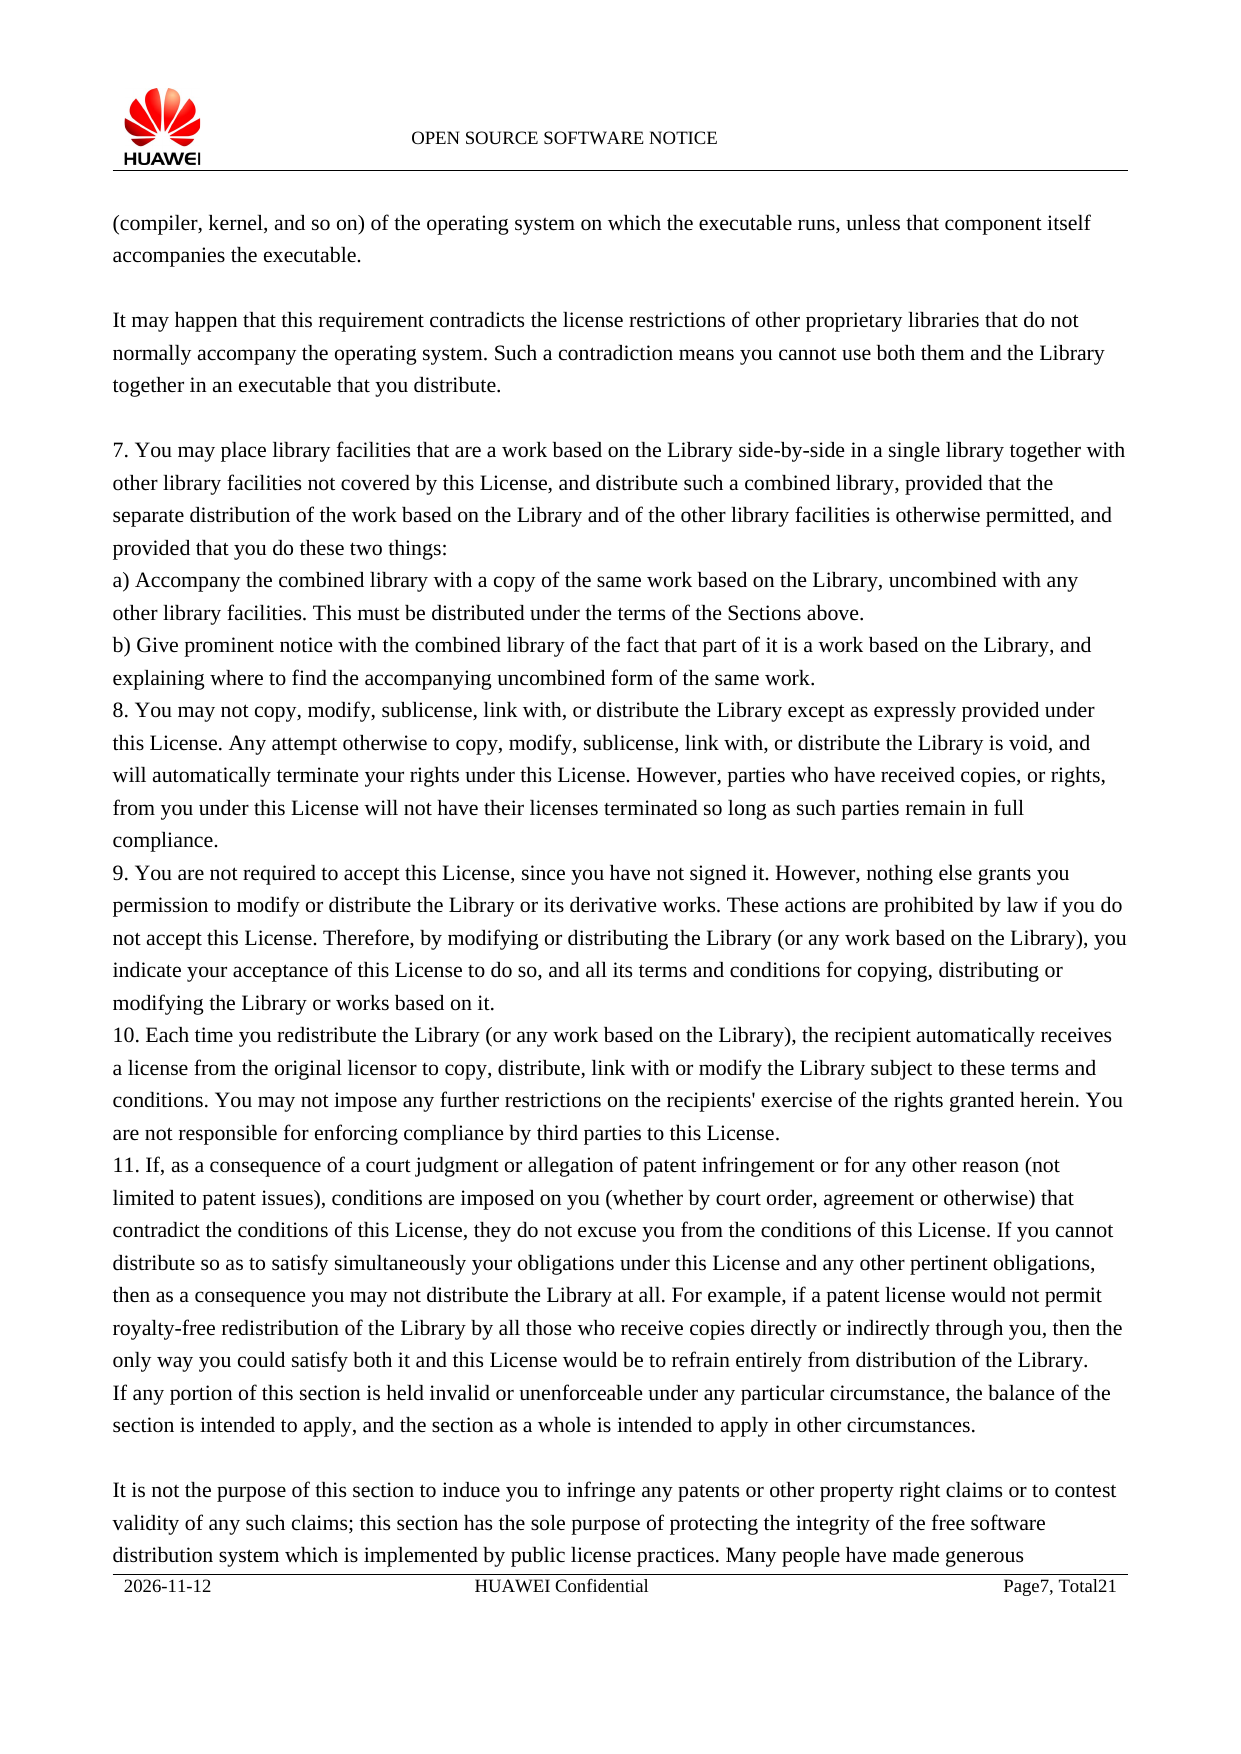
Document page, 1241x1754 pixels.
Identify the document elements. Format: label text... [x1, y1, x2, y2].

picture [124, 88, 201, 165]
text 7. You may place library facilities that are a work based on the Library side-by-side in a single library together with other library facilities not covered by this License, and distribute such a combined library, provided that the separate distribution of the work based on the Library and of the other library facilities is otherwise permitted, and provided that you do these two things: [112, 434, 1128, 564]
text If any portion of this section is held invalid or unenforceable under any particular circumstance, the balance of the section is intended to apply, and the section as a whole is intended to apply in other circumstances. [112, 1376, 1128, 1441]
text b) Give prominent notice with the combined library of the fact that part of it is a work based on the Library, and explaining where to find the accompanying uncombined form of the same work. [112, 629, 1128, 694]
text It may happen that this requirement contradicts the license restrictions of other proprietary libraries that do not normally accompany the operating system. Such a contradiction means you cannot use both them and the Library together in an executable that you distribute. [112, 304, 1128, 401]
text 9. You are not required to accept this License, since you have not signed it. However, nothing else grants you permission to modify or distribute the Library or its derivative works. These actions are prohibited by law if you do not accept this License. Therefore, by modifying or distributing the Library (or any work based on the Library), you indicate your acceptance of this License to do so, and all its terms and conditions for copying, distributing or modifying the Library or works based on it. [112, 856, 1128, 1019]
text a) Accompany the combined library with a copy of the same work based on the Library, uncombined with any other library facilities. This must be distributed under the terms of the Sections above. [112, 564, 1128, 629]
text 8. You may not copy, modify, sublicense, link with, or distribute the Library except as expressly provided under this License. Any attempt otherwise to copy, modify, sublicense, link with, or distribute the Library is void, and will automatically terminate your rights under this License. However, parties who have received copies, or rights, from you under this License will not have their licenses terminated so long as such parties remain in full compliance. [112, 694, 1128, 856]
text 10. Each time you redistribute the Library (or any work based on the Library), the recipient automatically receives a license from the original licensor to copy, distribute, link with or modify the Library subject to these terms and conditions. You may not impose any further restrictions on the recipients' exercise of the rights granted herein. You are not responsible for enforcing compliance by third parties to this License. [112, 1019, 1128, 1149]
text 11. If, as a consequence of a court judgment or allegation of patent infringement or for any other reason (not limited to patent issues), conditions are imposed on you (whether by court order, agreement or otherwise) that contradict the conditions of this License, they do not excuse you from the conditions of this License. If you cannot distribute so as to satisfy simultaneously your obligations under this License and any other pertinent obligations, then as a consequence you may not distribute the Library at all. For example, if a patent license would not permit royalty-free redistribution of the Library by all those who receive copies directly or indirectly through you, then the only way you could satisfy both it and this License would be to refrain entirely from distribution of the Library. [112, 1149, 1128, 1376]
